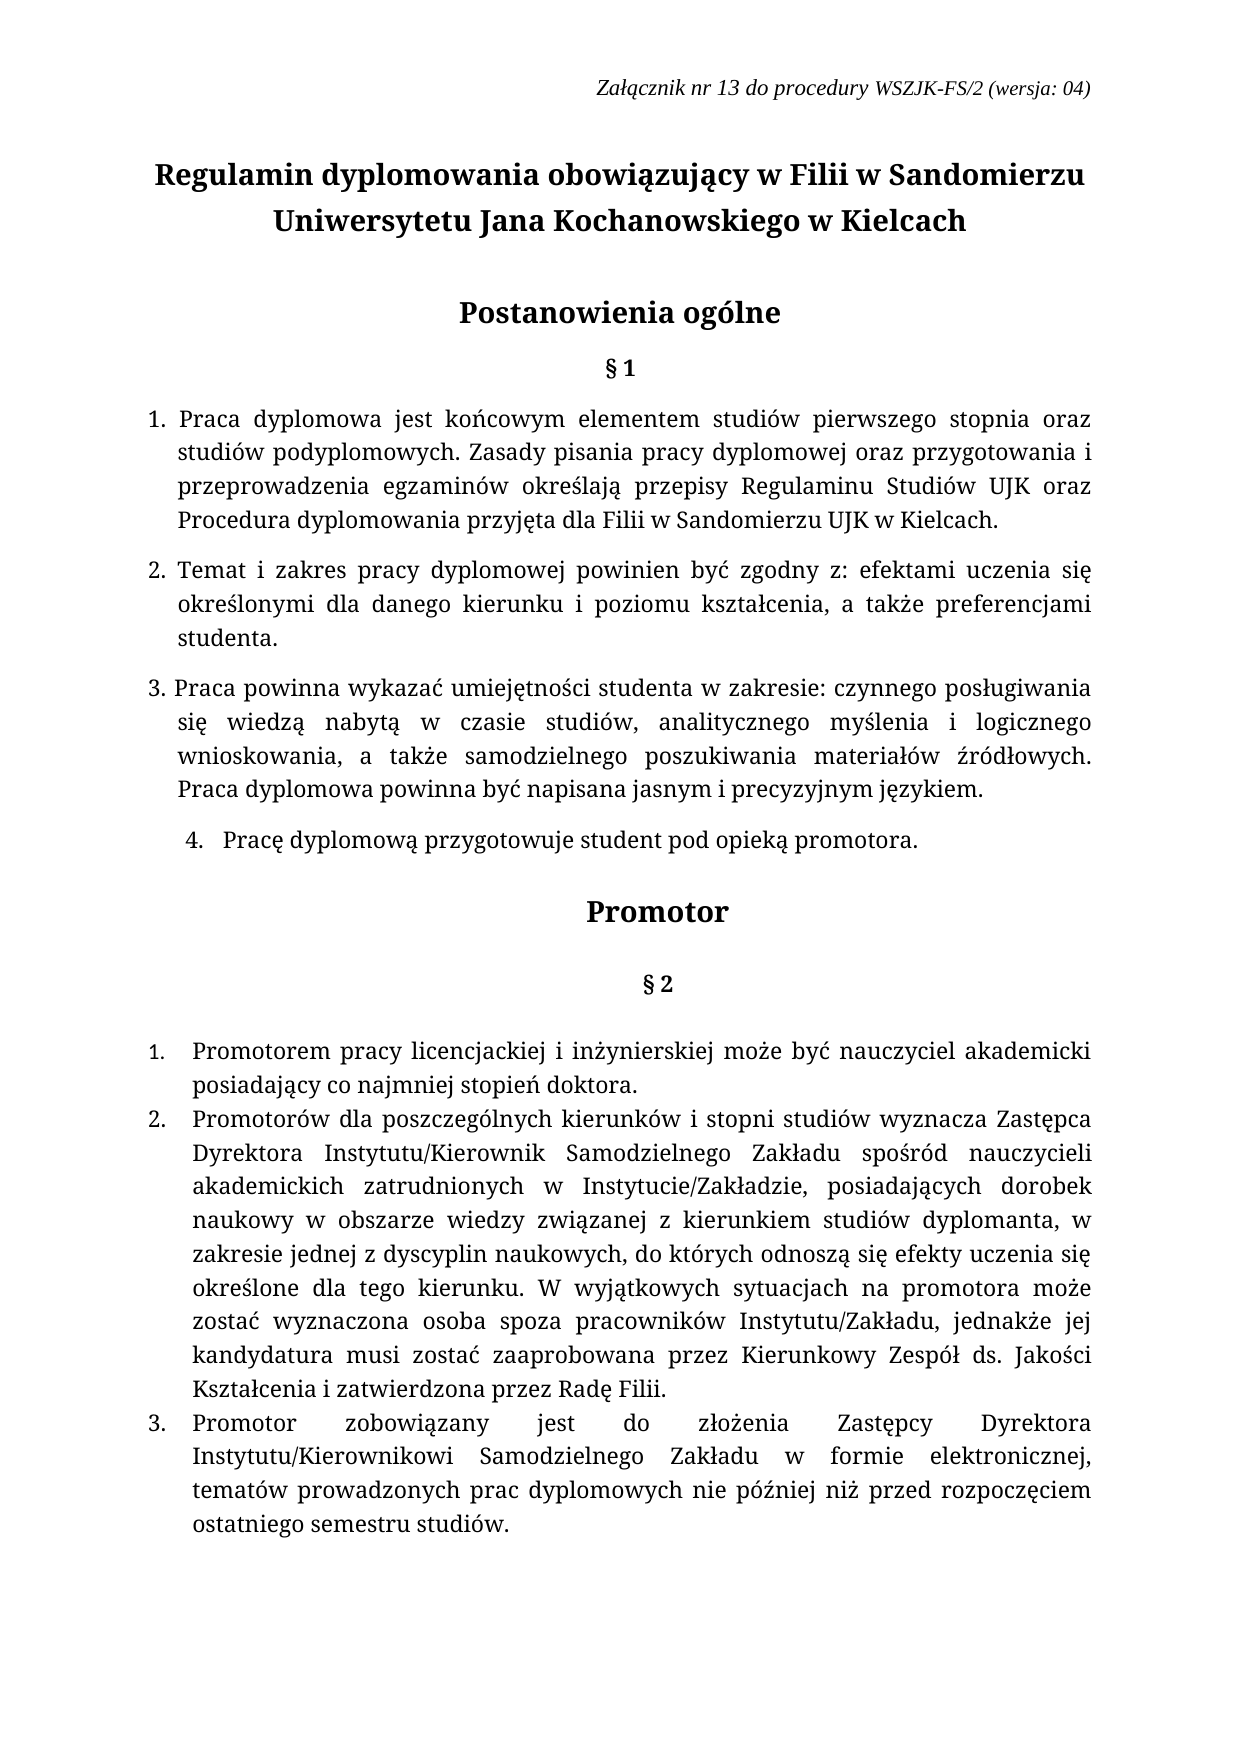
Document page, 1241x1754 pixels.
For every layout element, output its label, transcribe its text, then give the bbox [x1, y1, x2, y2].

list Promotorem pracy licencjackiej i inżynierskiej może być nauczyciel akademicki posiadający co najmniej stopień doktora. [148, 1035, 1093, 1100]
list Promotor [223, 891, 1093, 931]
text 3. Praca powinna wykazać umiejętności studenta w zakresie: czynnego posługiwania się wiedzą nabytą w czasie studiów, analitycznego myślenia i logicznego wnioskowania, a także samodzielnego poszukiwania materiałów źródłowych. Praca dyplomowa powinna być napisana jasnym i precyzyjnym językiem. [148, 672, 1093, 804]
text 1. Praca dyplomowa jest końcowym elementem studiów pierwszego stopnia oraz studiów podyplomowych. Zasady pisania pracy dyplomowej oraz przygotowania i przeprowadzenia egzaminów określają przepisy Regulaminu Studiów UJK oraz Procedura dyplomowania przyjęta dla Filii w Sandomierzu UJK w Kielcach. [148, 402, 1093, 535]
text § 1 [148, 352, 1093, 383]
list Pracę dyplomową przygotowuje student pod opieką promotora. [185, 824, 1093, 855]
text Regulamin dyplomowania obowiązujący w Filii w Sandomierzu [148, 154, 1093, 193]
list Promotor zobowiązany jest do złożenia Zastępcy Dyrektora Instytutu/Kierownikowi Samodzielnego Zakładu w formie elektronicznej, tematów prowadzonych prac dyplomowych nie później niż przed rozpoczęciem ostatniego semestru studiów. [148, 1407, 1093, 1539]
list Promotorów dla poszczególnych kierunków i stopni studiów wyznacza Zastępca Dyrektora Instytutu/Kierownik Samodzielnego Zakładu spośród nauczycieli akademickich zatrudnionych w Instytucie/Zakładzie, posiadających dorobek naukowy w obszarze wiedzy związanej z kierunkiem studiów dyplomanta, w zakresie jednej z dyscyplin naukowych, do których odnoszą się efekty uczenia się określone dla tego kierunku. W wyjątkowych sytuacjach na promotora może zostać wyznaczona osoba spoza pracowników Instytutu/Zakładu, jednakże jej kandydatura musi zostać zaaprobowana przez Kierunkowy Zespół ds. Jakości Kształcenia i zatwierdzona przez Radę Filii. [148, 1103, 1093, 1404]
text Postanowienia ogólne [148, 293, 1093, 332]
text Uniwersytetu Jana Kochanowskiego w Kielcach [148, 200, 1093, 239]
list § 2 [223, 968, 1093, 999]
text 2. Temat i zakres pracy dyplomowej powinien być zgodny z: efektami uczenia się określonymi dla danego kierunku i poziomu kształcenia, a także preferencjami studenta. [148, 554, 1093, 653]
